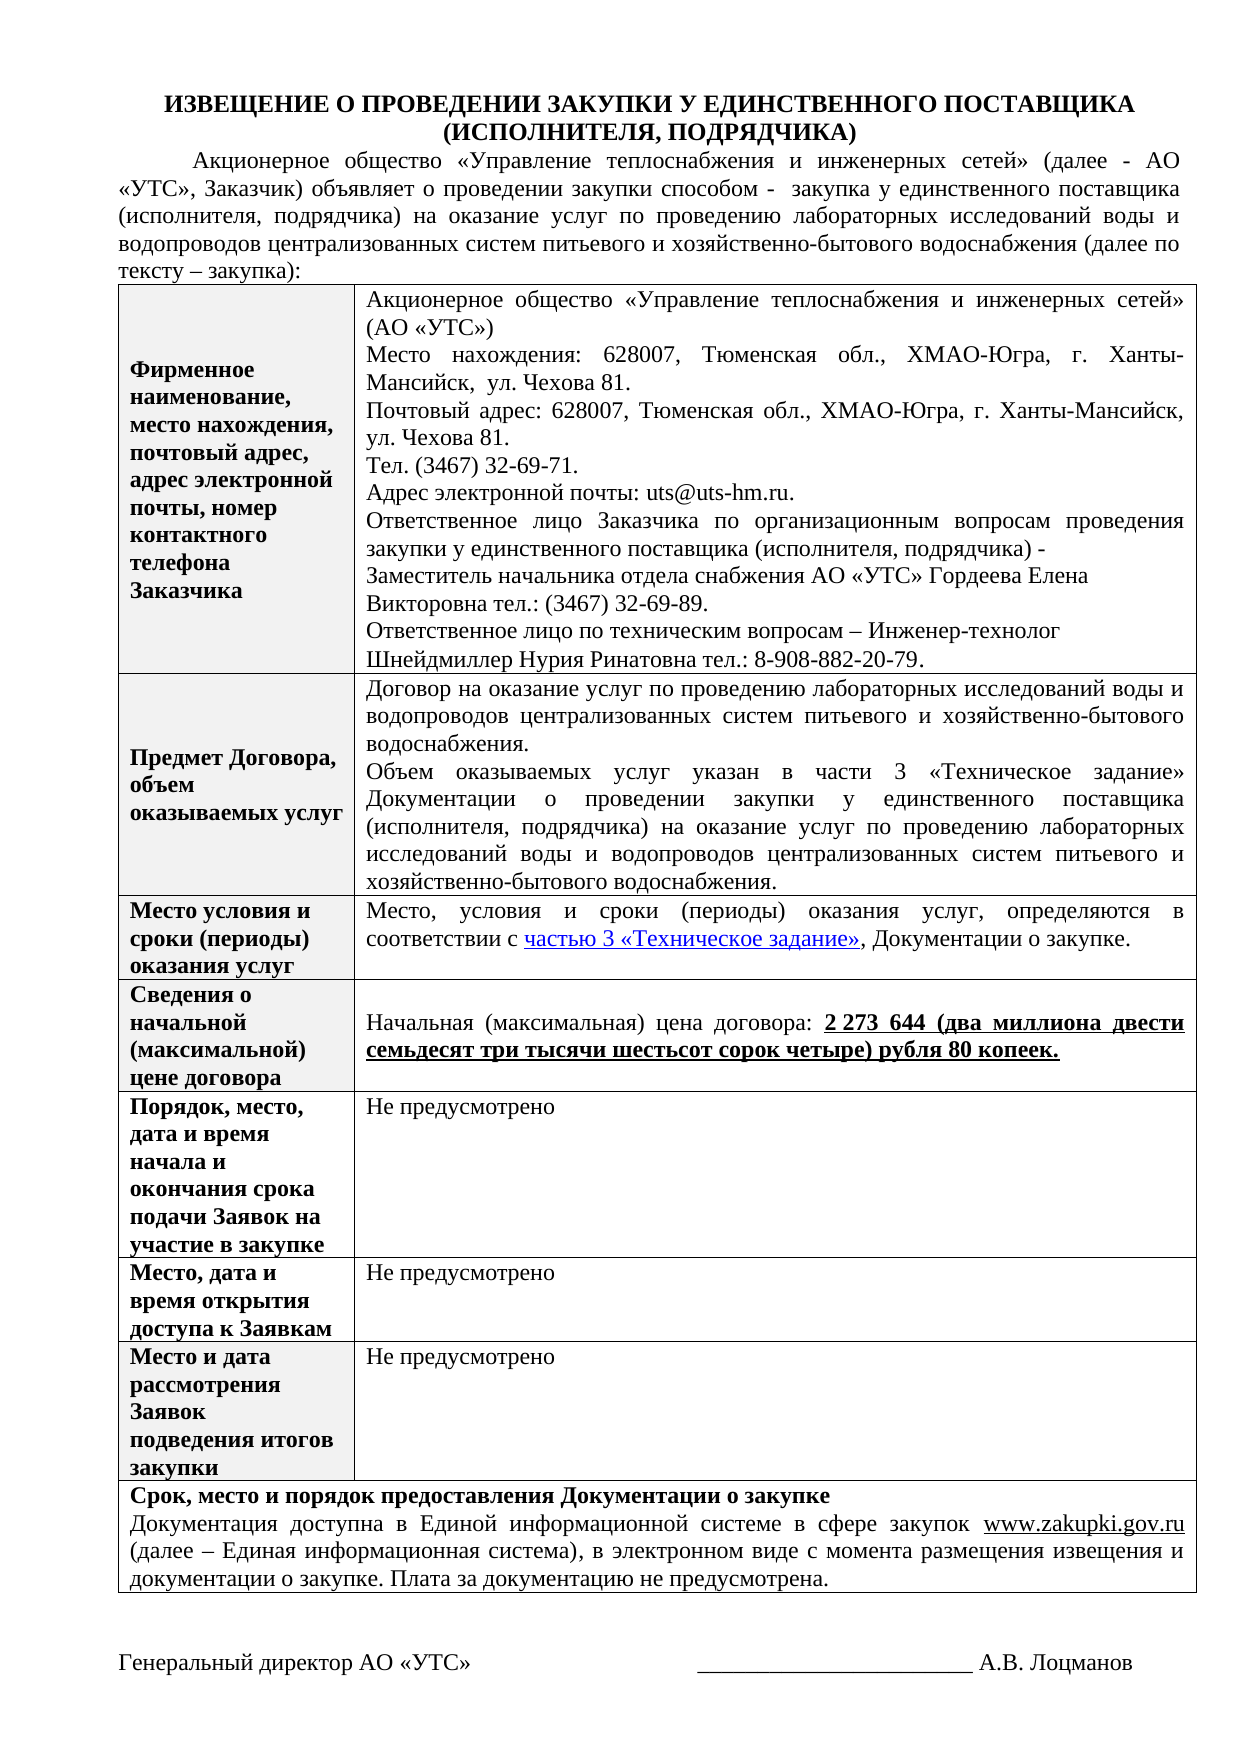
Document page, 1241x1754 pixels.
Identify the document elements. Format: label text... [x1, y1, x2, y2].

text Генеральный директор АО «УТС» _______________________ А.В. Лоцманов [118, 1648, 1181, 1676]
text Акционерное общество «Управление теплоснабжения и инженерных сетей» (далее - АО «УТС», Заказчик) объявляет о проведении закупки способом - закупка у единственного поставщика (исполнителя, подрядчика) на оказание услуг по проведению лабораторных исследований воды и водопроводов централизованных систем питьевого и хозяйственно-бытового водоснабжения (далее по тексту – закупка): [118, 146, 1181, 284]
table_cell Место условия и сроки (периоды) оказания услуг [119, 896, 354, 979]
table_cell Место, дата и время открытия доступа к Заявкам [119, 1258, 354, 1341]
table_cell Срок, место и порядок предоставления Документации о закупке Документация доступна в Единой информационной системе в сфере закупок www.zakupki.gov.ru (далее – Единая информационная система), в электронном виде с момента размещения извещения и документации о закупке. Плата за документацию не предусмотрена. [119, 1481, 1196, 1592]
table_header Фирменное наименование, место нахождения, почтовый адрес, адрес электронной почты, номер контактного телефона Заказчика [119, 285, 354, 673]
table_cell Не предусмотрено [355, 1258, 1196, 1341]
table_cell Договор на оказание услуг по проведению лабораторных исследований воды и водопроводов централизованных систем питьевого и хозяйственно-бытового водоснабжения. Объем оказываемых услуг указан в части 3 «Техническое задание» Документации о проведении закупки у единственного поставщика (исполнителя, подрядчика) на оказание услуг по проведению лабораторных исследований воды и водопроводов централизованных систем питьевого и хозяйственно-бытового водоснабжения. [355, 674, 1196, 895]
table_cell Не предусмотрено [355, 1342, 1196, 1480]
table_cell Место и дата рассмотрения Заявок подведения итогов закупки [119, 1342, 354, 1480]
table_cell Предмет Договора, объем оказываемых услуг [119, 674, 354, 895]
table_header Акционерное общество «Управление теплоснабжения и инженерных сетей» (АО «УТС») Место нахождения: 628007, Тюменская обл., ХМАО-Югра, г. Ханты-Мансийск, ул. Чехова 81. Почтовый адрес: 628007, Тюменская обл., ХМАО-Югра, г. Ханты-Мансийск, ул. Чехова 81. Тел. (3467) 32-69-71. Адрес электронной почты: uts@uts-hm.ru. Ответственное лицо Заказчика по организационным вопросам проведения закупки у единственного поставщика (исполнителя, подрядчика) - Заместитель начальника отдела снабжения АО «УТС» Гордеева Елена Викторовна тел.: (3467) 32-69-89. Ответственное лицо по техническим вопросам – Инженер-технолог Шнейдмиллер Нурия Ринатовна тел.: 8-908-882-20-79. [355, 285, 1196, 673]
table_cell Сведения о начальной (максимальной) цене договора [119, 980, 354, 1091]
table_cell Начальная (максимальная) цена договора: 2 273 644 (два миллиона двести семьдесят три тысячи шестьсот сорок четыре) рубля 80 копеек. [355, 980, 1196, 1091]
table_cell Не предусмотрено [355, 1092, 1196, 1257]
text ИЗВЕЩЕНИЕ О ПРОВЕДЕНИИ ЗАКУПКИ У ЕДИНСТВЕННОГО ПОСТАВЩИКА (ИСПОЛНИТЕЛЯ, ПОДРЯДЧИКА) [118, 89, 1181, 146]
table_cell Порядок, место, дата и время начала и окончания срока подачи Заявок на участие в закупке [119, 1092, 354, 1257]
table_cell Место, условия и сроки (периоды) оказания услуг, определяются в соответствии с частью 3 «Техническое задание», Документации о закупке. [355, 896, 1196, 979]
